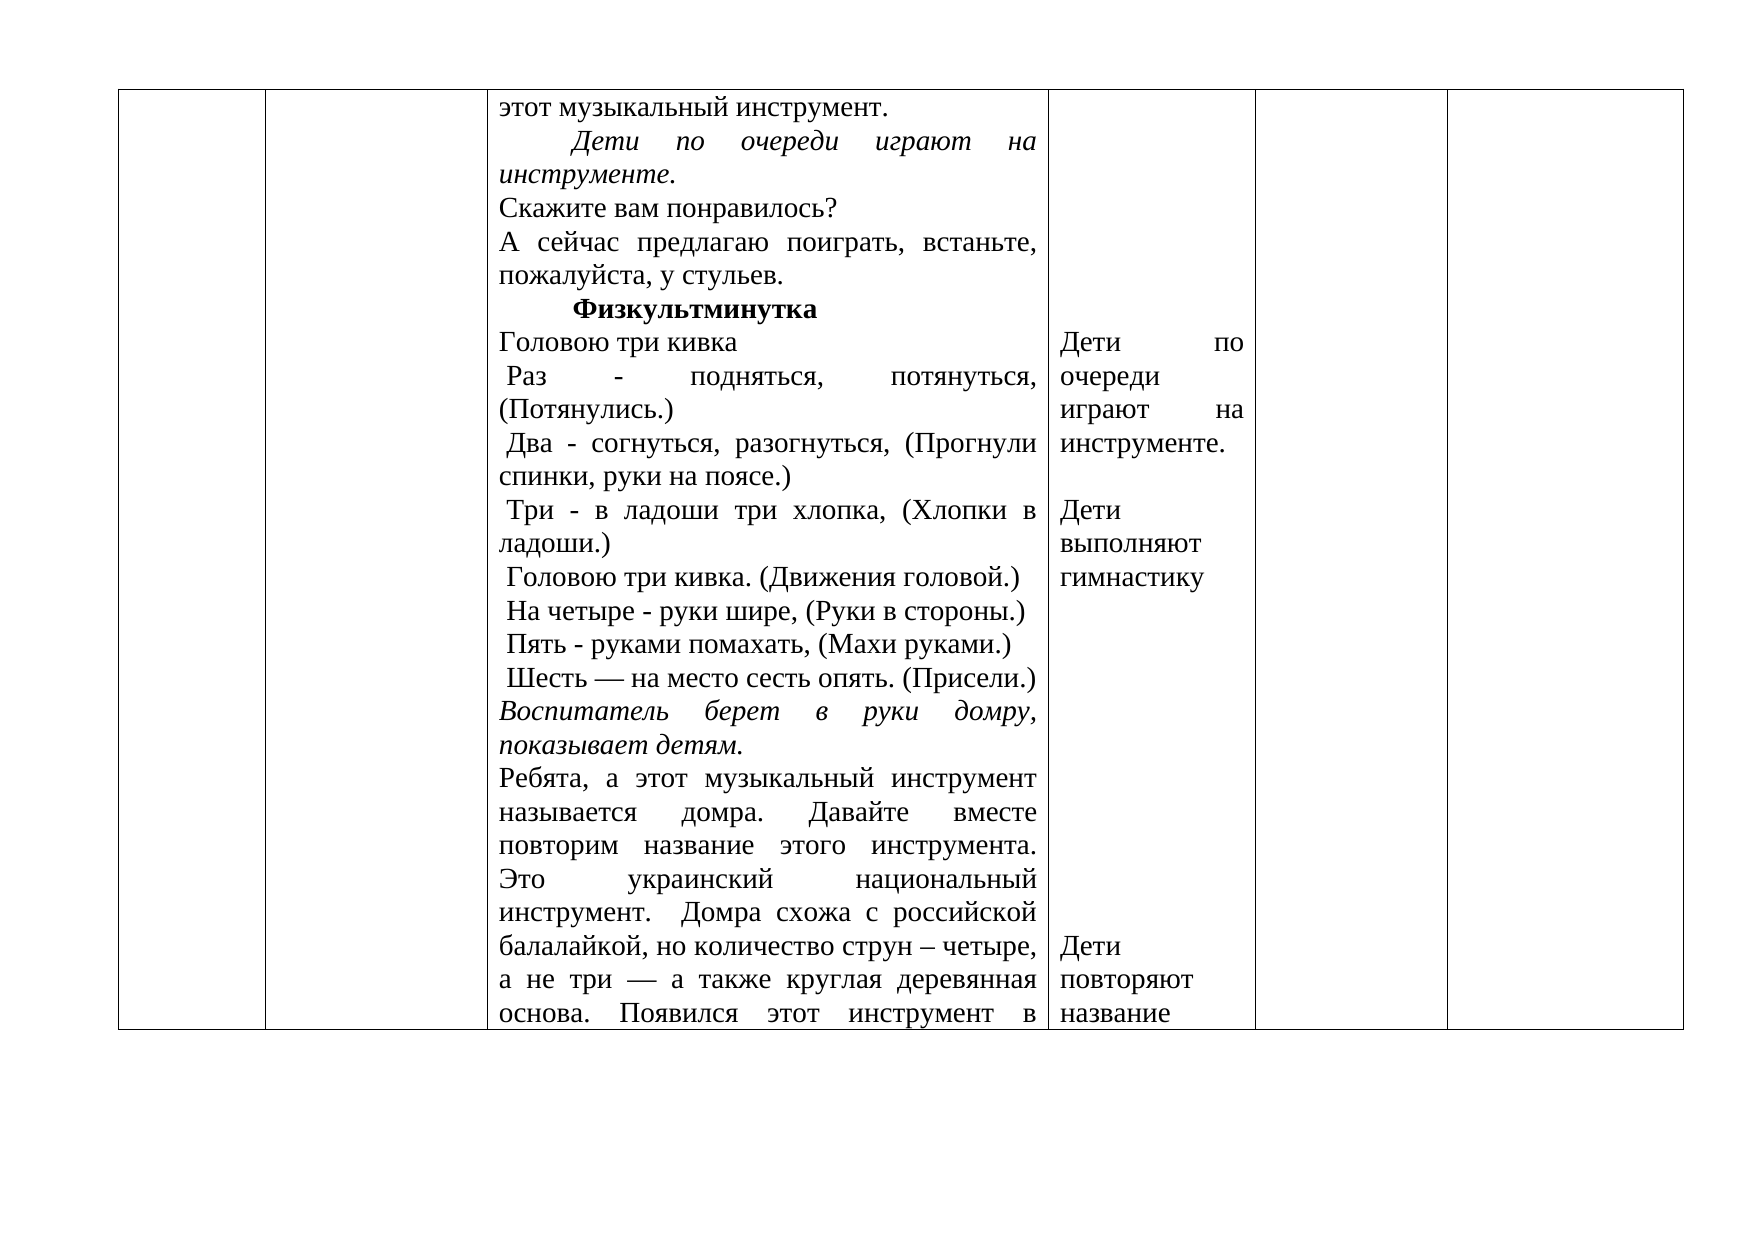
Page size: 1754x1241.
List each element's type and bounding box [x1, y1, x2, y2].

table_cell [1448, 90, 1683, 1029]
table_cell [119, 90, 265, 1029]
table_cell [488, 90, 1048, 1029]
table_cell [266, 90, 487, 1029]
table_cell [1256, 90, 1447, 1029]
table_cell [1049, 90, 1255, 1029]
